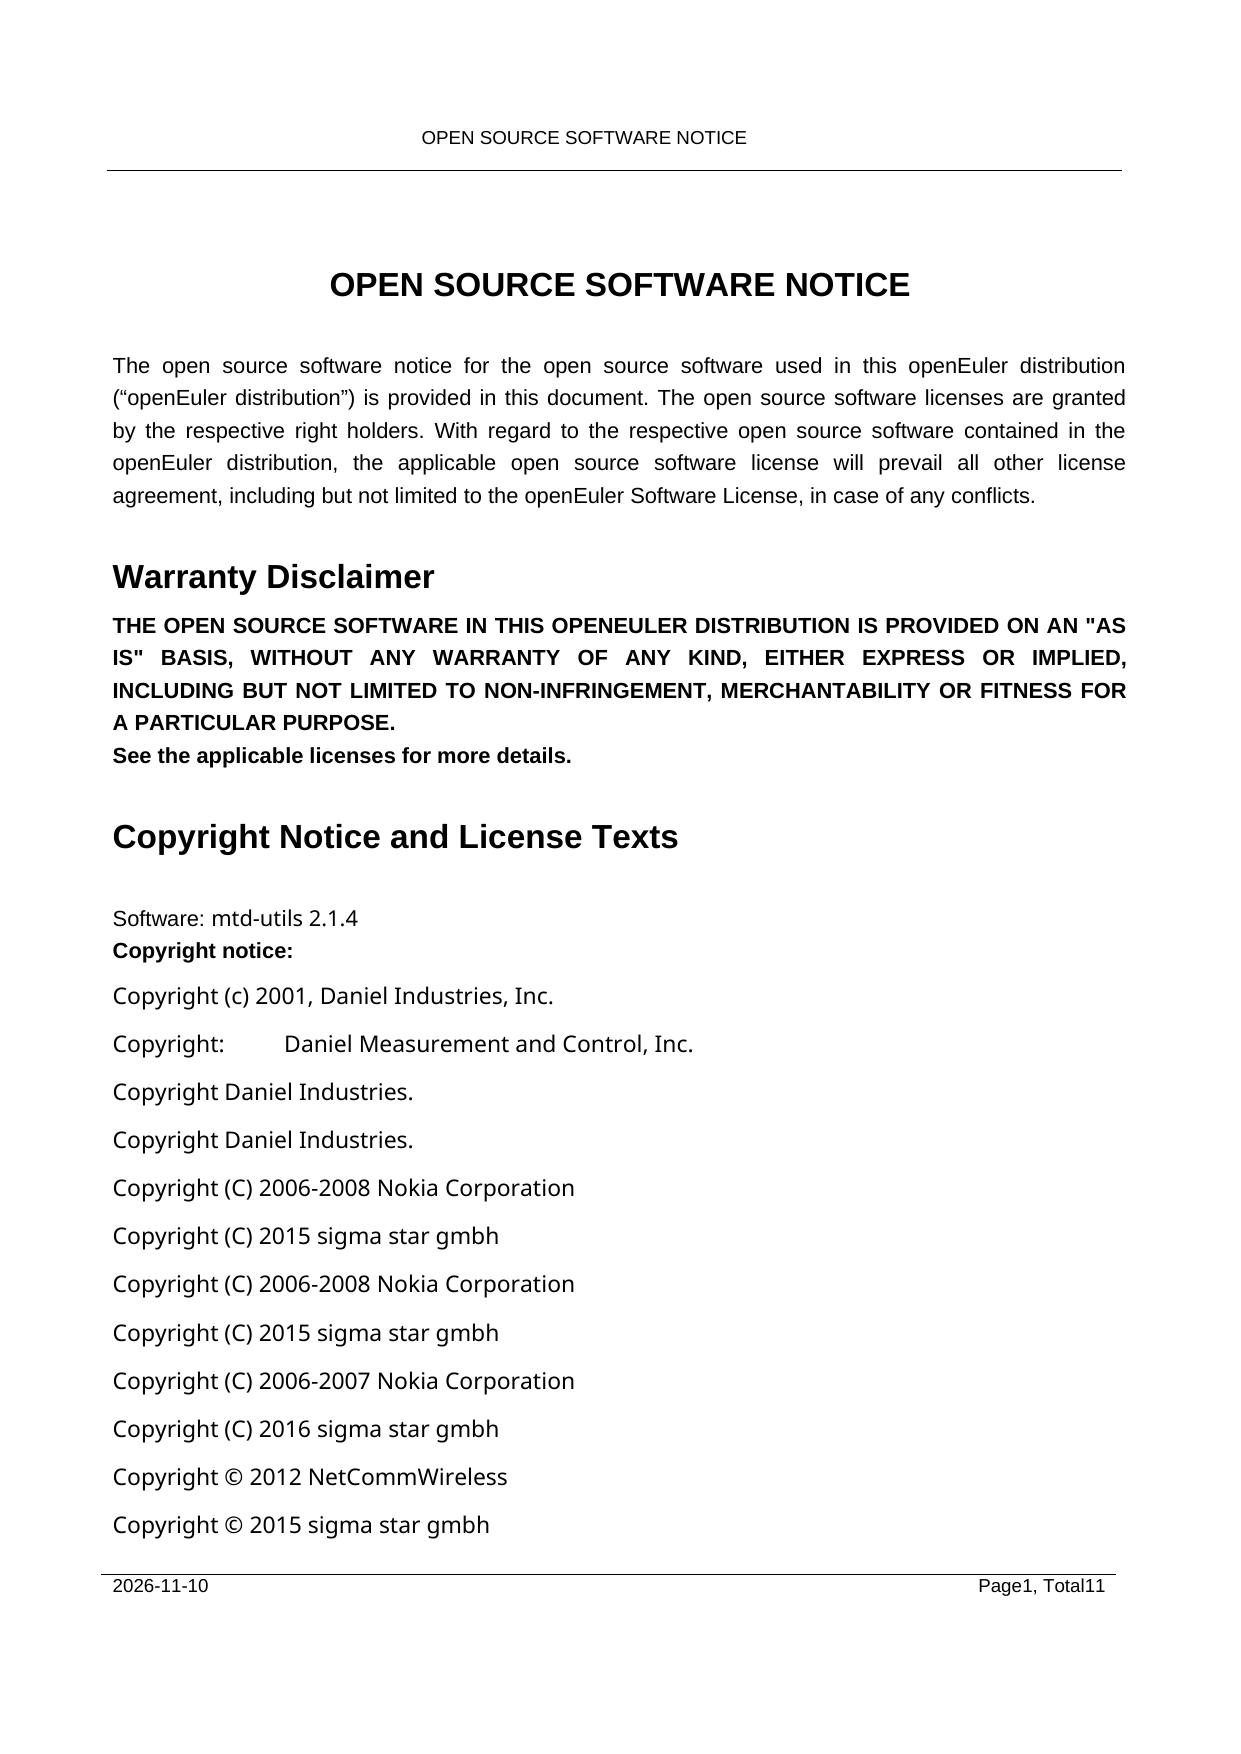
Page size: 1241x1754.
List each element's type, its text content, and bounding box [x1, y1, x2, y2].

text Copyright (C) 2006-2008 Nokia Corporation [112, 1172, 1128, 1204]
text Copyright (c) 2001, Daniel Industries, Inc. [112, 979, 1128, 1012]
text Copyright: Daniel Measurement and Control, Inc. [112, 1027, 1128, 1060]
text Copyright notice: [112, 934, 1128, 966]
text Copyright (C) 2006-2008 Nokia Corporation [112, 1268, 1128, 1300]
text Warranty Disclaimer [112, 544, 1128, 609]
text Copyright (C) 2016 sigma star gmbh [112, 1412, 1128, 1445]
text Software: mtd-utils 2.1.4 [112, 901, 1128, 934]
text THE OPEN SOURCE SOFTWARE IN THIS OPENEULER DISTRIBUTION IS PROVIDED ON AN "AS IS" BASIS, WITHOUT ANY WARRANTY OF ANY KIND, EITHER EXPRESS OR IMPLIED, INCLUDING BUT NOT LIMITED TO NON-INFRINGEMENT, MERCHANTABILITY OR FITNESS FOR A PARTICULAR PURPOSE. See the applicable licenses for more details. [112, 609, 1128, 771]
text OPEN SOURCE SOFTWARE NOTICE [112, 251, 1128, 316]
text Copyright (C) 2015 sigma star gmbh [112, 1316, 1128, 1348]
text Copyright Daniel Industries. [112, 1075, 1128, 1108]
text Copyright © 2012 NetCommWireless [112, 1460, 1128, 1493]
text Copyright © 2015 sigma star gmbh [112, 1508, 1128, 1541]
text Copyright (C) 2006-2007 Nokia Corporation [112, 1364, 1128, 1397]
text Copyright Daniel Industries. [112, 1123, 1128, 1156]
text Copyright Notice and License Texts [112, 804, 1128, 869]
text The open source software notice for the open source software used in this openEuler distribution (“openEuler distribution”) is provided in this document. The open source software licenses are granted by the respective right holders. With regard to the respective open source software contained in the openEuler distribution, the applicable open source software license will prevail all other license agreement, including but not limited to the openEuler Software License, in case of any conflicts. [112, 349, 1128, 511]
text Copyright (C) 2015 sigma star gmbh [112, 1220, 1128, 1252]
